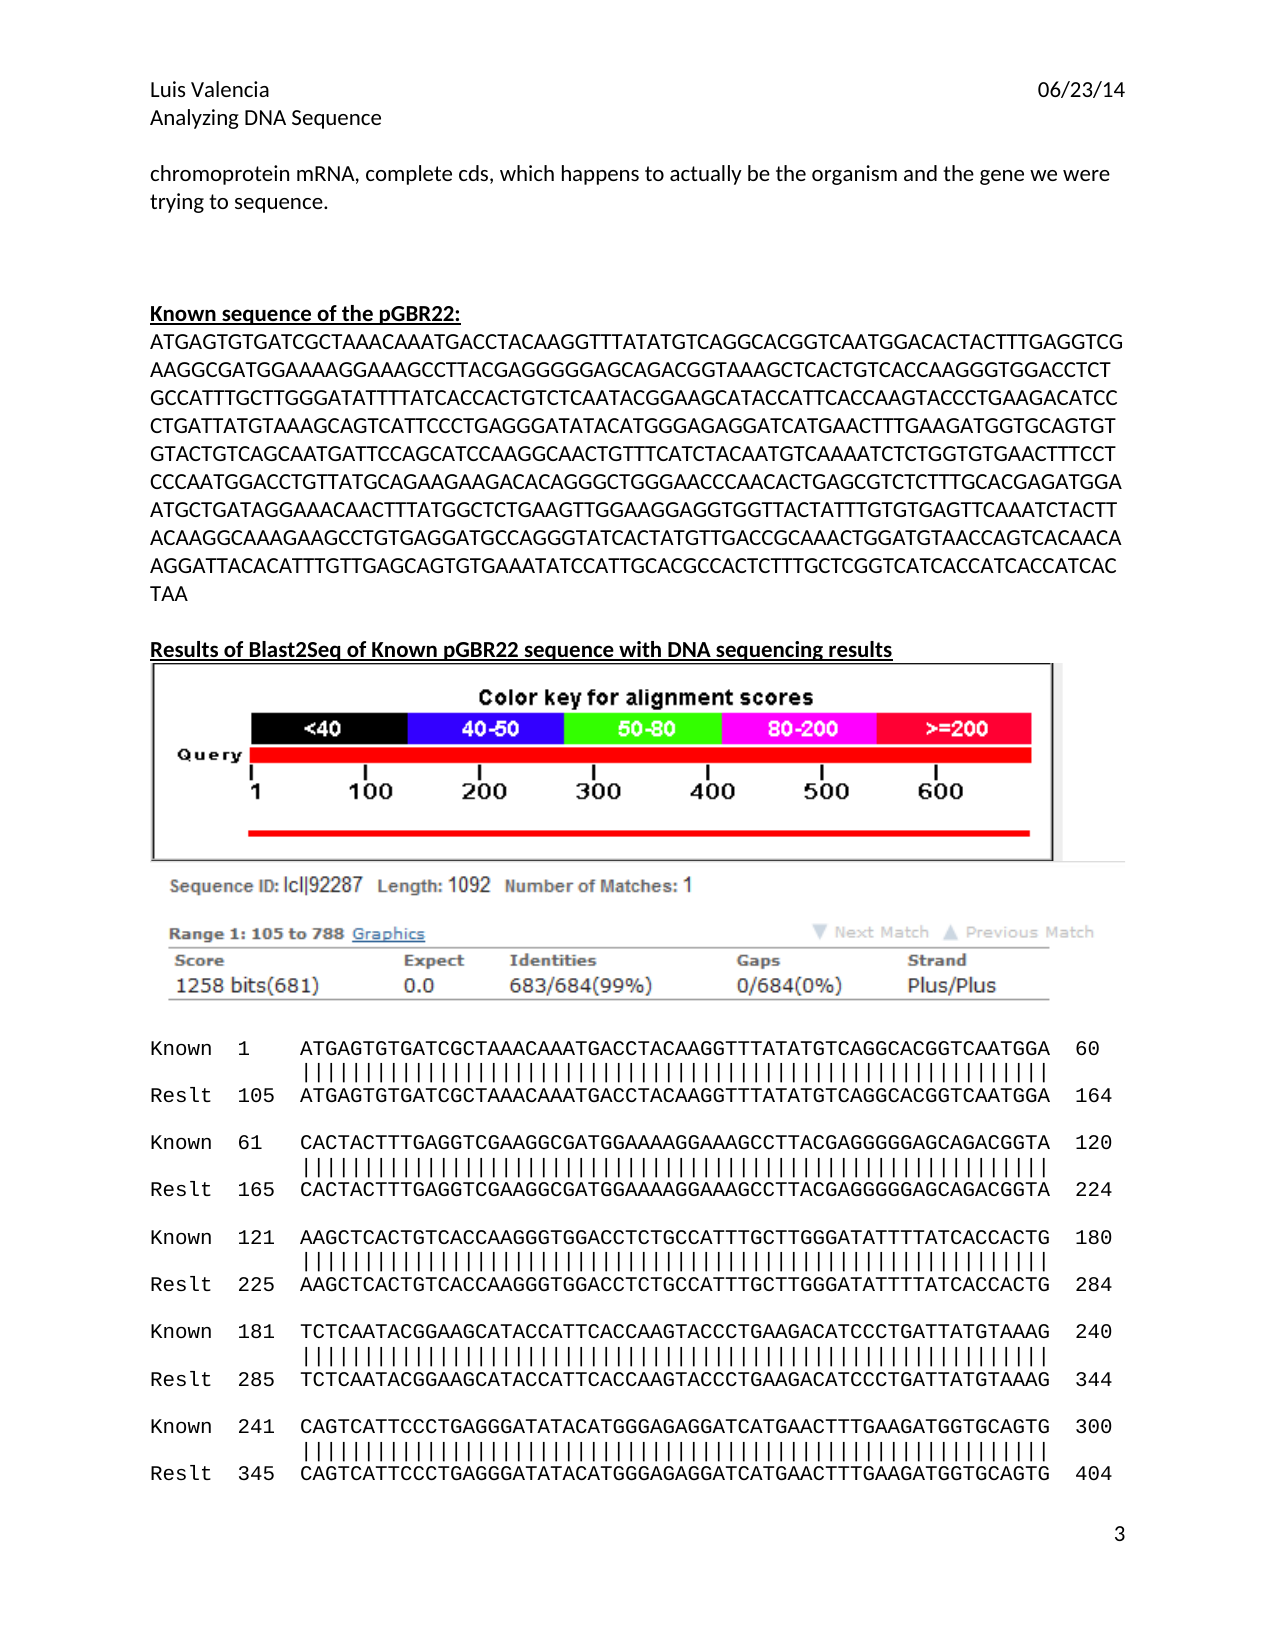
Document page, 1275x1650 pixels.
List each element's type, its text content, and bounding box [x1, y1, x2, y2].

text Known sequence of the pGBR22: [150, 299, 1125, 327]
text Known 181 TCTCAATACGGAAGCATACCATTCACCAAGTACCCTGAAGACATCCCTGATTATGTAAAG 240 [150, 1321, 1125, 1345]
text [150, 159, 1125, 215]
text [150, 1439, 1125, 1463]
text |||||||||||||||||||||||||||||||||||||||||||||||||||||||||||| [150, 1156, 1125, 1179]
text Known 61 CACTACTTTGAGGTCGAAGGCGATGGAAAAGGAAAGCCTTACGAGGGGGAGCAGACGGTA 120 [150, 1132, 1125, 1156]
picture [150, 663, 1125, 1010]
text |||||||||||||||||||||||||||||||||||||||||||||||||||||||||||| [150, 1061, 1125, 1085]
text Reslt 165 CACTACTTTGAGGTCGAAGGCGATGGAAAAGGAAAGCCTTACGAGGGGGAGCAGACGGTA 224 [150, 1179, 1125, 1203]
text Reslt 345 CAGTCATTCCCTGAGGGATATACATGGGAGAGGATCATGAACTTTGAAGATGGTGCAGTG 404 [150, 1463, 1125, 1487]
text Reslt 285 TCTCAATACGGAAGCATACCATTCACCAAGTACCCTGAAGACATCCCTGATTATGTAAAG 344 [150, 1369, 1125, 1392]
text |||||||||||||||||||||||||||||||||||||||||||||||||||||||||||| [150, 1250, 1125, 1274]
text Known 241 CAGTCATTCCCTGAGGGATATACATGGGAGAGGATCATGAACTTTGAAGATGGTGCAGTG 300 [150, 1416, 1125, 1439]
text Reslt 225 AAGCTCACTGTCACCAAGGGTGGACCTCTGCCATTTGCTTGGGATATTTTATCACCACTG 284 [150, 1274, 1125, 1298]
text ATGAGTGTGATCGCTAAACAAATGACCTACAAGGTTTATATGTCAGGCACGGTCAATGGACACTACTTTGAGGTCGAAGGCGATGGAAAAGGAAAGCCTTACGAGGGGGAGCAGACGGTAAAGCTCACTGTCACCAAGGGTGGACCTCTGCCATTTGCTTGGGATATTTTATCACCACTGTCTCAATACGGAAGCATACCATTCACCAAGTACCCTGAAGACATCCCTGATTATGTAAAGCAGTCATTCCCTGAGGGATATACATGGGAGAGGATCATGAACTTTGAAGATGGTGCAGTGTGTACTGTCAGCAATGATTCCAGCATCCAAGGCAACTGTTTCATCTACAATGTCAAAATCTCTGGTGTGAACTTTCCTCCCAATGGACCTGTTATGCAGAAGAAGACACAGGGCTGGGAACCCAACACTGAGCGTCTCTTTGCACGAGATGGAATGCTGATAGGAAACAACTTTATGGCTCTGAAGTTGGAAGGAGGTGGTTACTATTTGTGTGAGTTCAAATCTACTTACAAGGCAAAGAAGCCTGTGAGGATGCCAGGGTATCACTATGTTGACCGCAAACTGGATGTAACCAGTCACAACAAGGATTACACATTTGTTGAGCAGTGTGAAATATCCATTGCACGCCACTCTTTGCTCGGTCATCACCATCACCATCACTAA [150, 327, 1125, 607]
text Known 1 ATGAGTGTGATCGCTAAACAAATGACCTACAAGGTTTATATGTCAGGCACGGTCAATGGA 60 [150, 1038, 1125, 1061]
text Known 121 AAGCTCACTGTCACCAAGGGTGGACCTCTGCCATTTGCTTGGGATATTTTATCACCACTG 180 [150, 1227, 1125, 1250]
text |||||||||||||||||||||||||||||||||||||||||||||||||||||||||||| [150, 1345, 1125, 1369]
text Reslt 105 ATGAGTGTGATCGCTAAACAAATGACCTACAAGGTTTATATGTCAGGCACGGTCAATGGA 164 [150, 1085, 1125, 1108]
text Results of Blast2Seq of Known pGBR22 sequence with DNA sequencing results [150, 635, 1125, 663]
